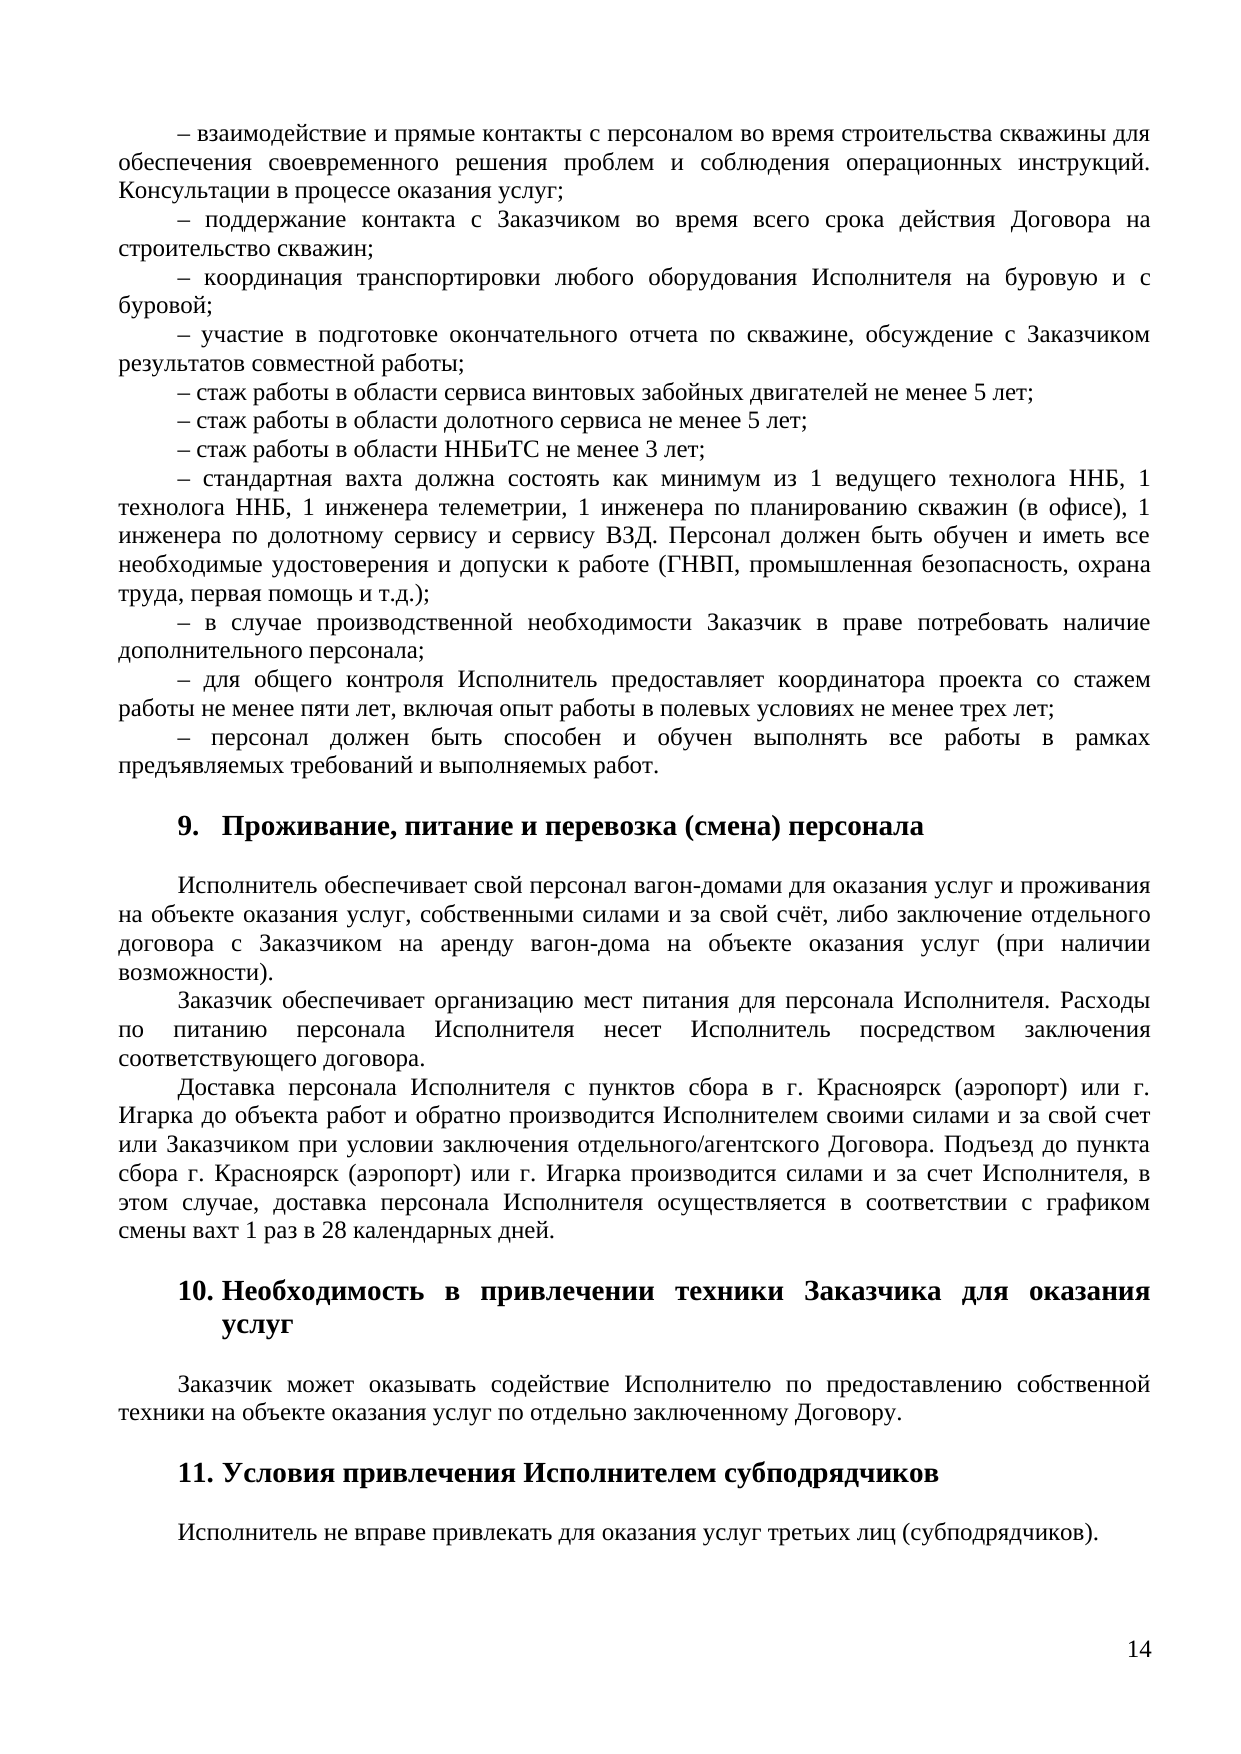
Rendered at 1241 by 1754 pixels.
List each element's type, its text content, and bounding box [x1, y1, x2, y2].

subtitle Необходимость в привлечении техники Заказчика для оказания услуг [177, 1273, 1152, 1340]
text Доставка персонала Исполнителя с пунктов сбора в г. Красноярск (аэропорт) или г. Игарка до объекта работ и обратно производится Исполнителем своими силами и за свой счет или Заказчиком при условии заключения отдельного/агентского Договора. Подъезд до пункта сбора г. Красноярск (аэропорт) или г. Игарка производится силами и за счет Исполнителя, в этом случае, доставка персонала Исполнителя осуществляется в соответствии с графиком смены вахт 1 раз в 28 календарных дней. [118, 1072, 1152, 1244]
list – в случае производственной необходимости Заказчик в праве потребовать наличие дополнительного персонала; [118, 607, 1152, 664]
text – стандартная вахта должна состоять как минимум из 1 ведущего технолога ННБ, 1 технолога ННБ, 1 инженера телеметрии, 1 инженера по планированию скважин (в офисе), 1 инженера по долотному сервису и сервису ВЗД. Персонал должен быть обучен и иметь все необходимые удостоверения и допуски к работе (ГНВП, промышленная безопасность, охрана труда, первая помощь и т.д.); [118, 463, 1152, 607]
list – персонал должен быть способен и обучен выполнять все работы в рамках предъявляемых требований и выполняемых работ. [118, 722, 1152, 779]
text Заказчик может оказывать содействие Исполнителю по предоставлению собственной техники на объекте оказания услуг по отдельно заключенному Договору. [118, 1369, 1152, 1426]
list – для общего контроля Исполнитель предоставляет координатора проекта со стажем работы не менее пяти лет, включая опыт работы в полевых условиях не менее трех лет; [118, 664, 1152, 722]
subtitle Условия привлечения Исполнителем субподрядчиков [177, 1455, 1152, 1488]
text Исполнитель не вправе привлекать для оказания услуг третьих лиц (субподрядчиков). [118, 1517, 1152, 1546]
text – координация транспортировки любого оборудования Исполнителя на буровую и с буровой; [118, 262, 1152, 319]
text – стаж работы в области сервиса винтовых забойных двигателей не менее 5 лет; [118, 377, 1152, 406]
text – взаимодействие и прямые контакты с персоналом во время строительства скважины для обеспечения своевременного решения проблем и соблюдения операционных инструкций. Консультации в процессе оказания услуг; [118, 118, 1152, 204]
text – стаж работы в области долотного сервиса не менее 5 лет; [118, 406, 1152, 434]
text – участие в подготовке окончательного отчета по скважине, обсуждение с Заказчиком результатов совместной работы; [118, 319, 1152, 377]
subtitle Проживание, питание и перевозка (смена) персонала [177, 808, 1152, 842]
text Заказчик обеспечивает организацию мест питания для персонала Исполнителя. Расходы по питанию персонала Исполнителя несет Исполнитель посредством заключения соответствующего договора. [118, 985, 1152, 1072]
text – стаж работы в области ННБиТС не менее 3 лет; [118, 434, 1152, 463]
text – поддержание контакта с Заказчиком во время всего срока действия Договора на строительство скважин; [118, 204, 1152, 262]
text Исполнитель обеспечивает свой персонал вагон-домами для оказания услуг и проживания на объекте оказания услуг, собственными силами и за свой счёт, либо заключение отдельного договора с Заказчиком на аренду вагон-дома на объекте оказания услуг (при наличии возможности). [118, 870, 1152, 985]
